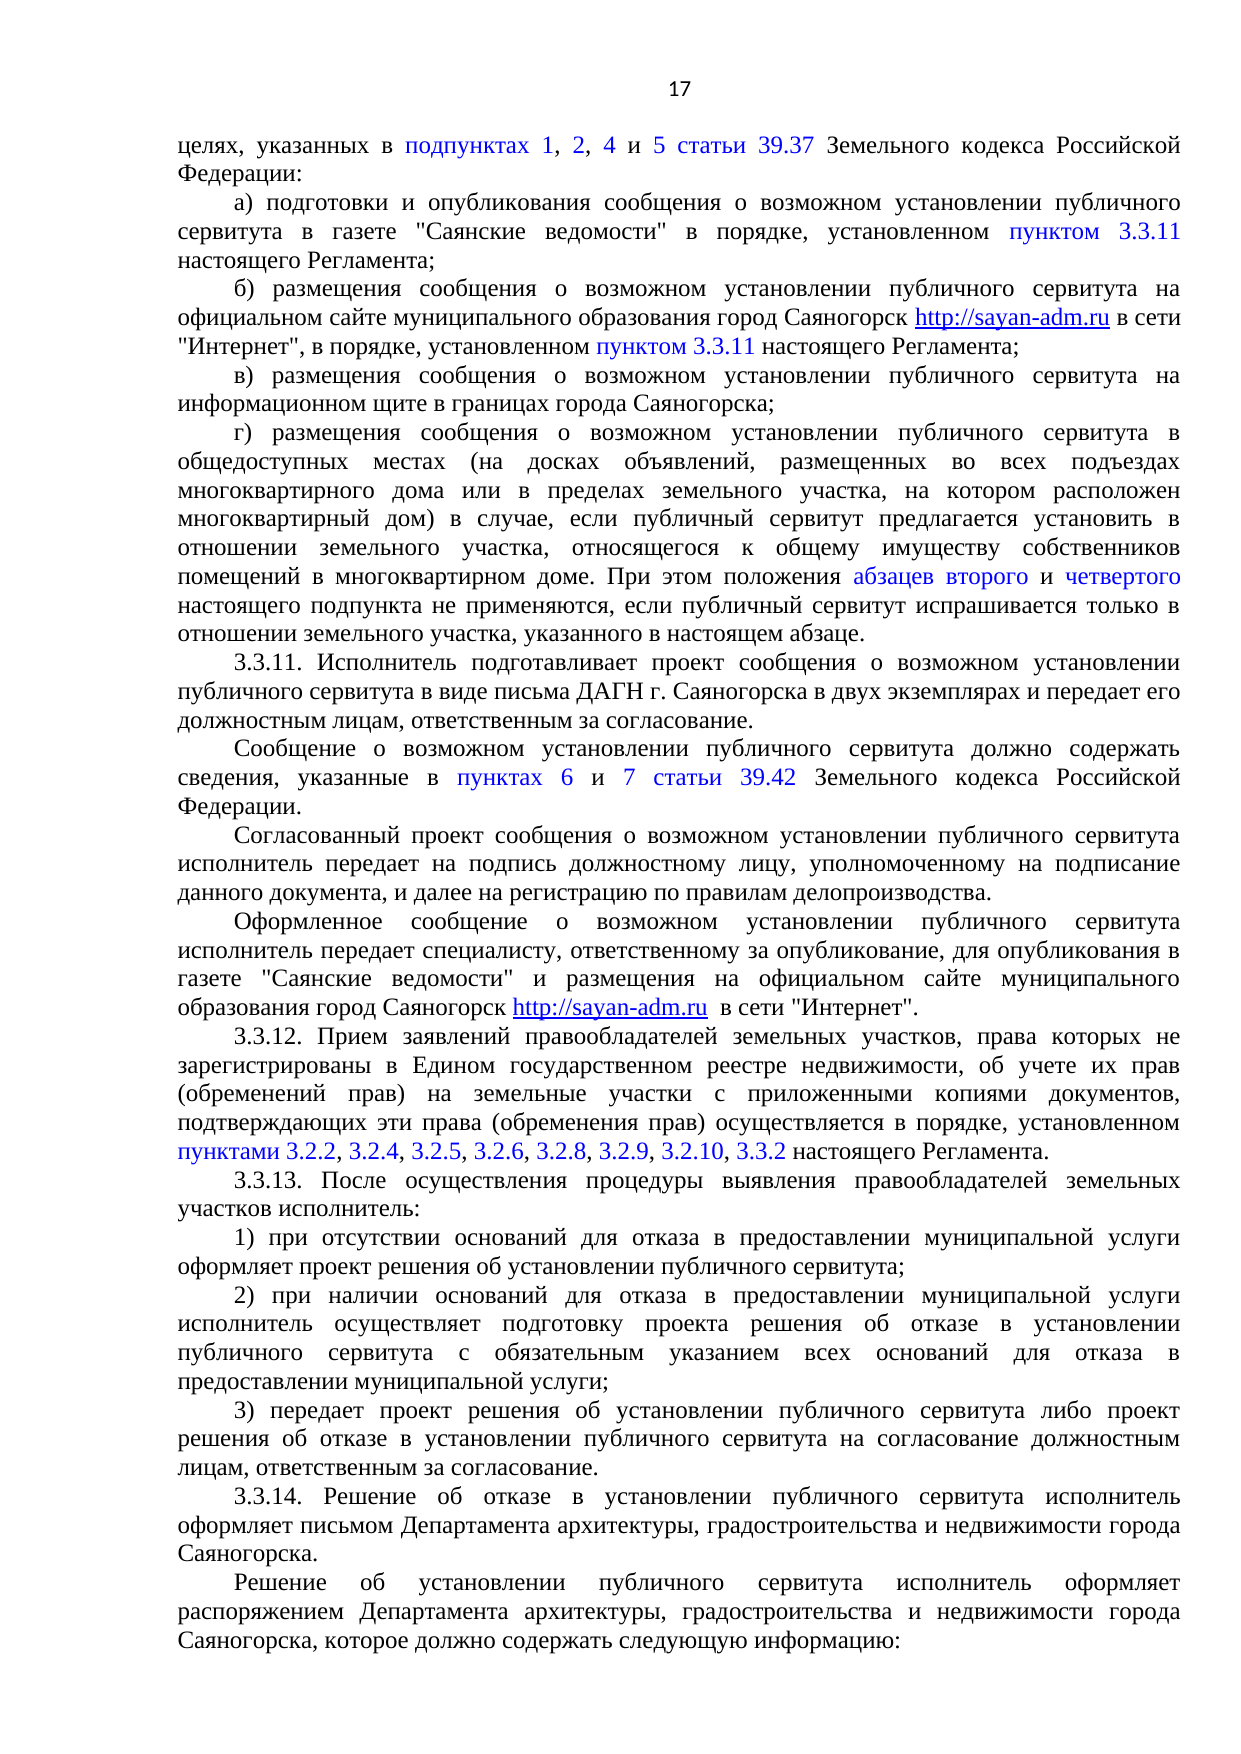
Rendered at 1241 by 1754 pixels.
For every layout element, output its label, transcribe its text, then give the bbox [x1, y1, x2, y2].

text в) размещения сообщения о возможном установлении публичного сервитута на информационном щите в границах города Саяногорска; [177, 360, 1181, 417]
text Оформленное сообщение о возможном установлении публичного сервитута исполнитель передает специалисту, ответственному за опубликование, для опубликования в газете "Саянские ведомости" и размещения на официальном сайте муниципального образования город Саяногорск http://sayan-adm.ru в сети "Интернет". [177, 906, 1181, 1021]
text г) размещения сообщения о возможном установлении публичного сервитута в общедоступных местах (на досках объявлений, размещенных во всех подъездах многоквартирного дома или в пределах земельного участка, на котором расположен многоквартирный дом) в случае, если публичный сервитут предлагается установить в отношении земельного участка, относящегося к общему имуществу собственников помещений в многоквартирном доме. При этом положения абзацев второго и четвертого настоящего подпункта не применяются, если публичный сервитут испрашивается только в отношении земельного участка, указанного в настоящем абзаце. [177, 417, 1181, 647]
text 3.3.13. После осуществления процедуры выявления правообладателей земельных участков исполнитель: [177, 1165, 1181, 1222]
text 1) при отсутствии оснований для отказа в предоставлении муниципальной услуги оформляет проект решения об установлении публичного сервитута; [177, 1222, 1181, 1280]
text Сообщение о возможном установлении публичного сервитута должно содержать сведения, указанные в пунктах 6 и 7 статьи 39.42 Земельного кодекса Российской Федерации. [177, 733, 1181, 820]
text 2) при наличии оснований для отказа в предоставлении муниципальной услуги исполнитель осуществляет подготовку проекта решения об отказе в установлении публичного сервитута с обязательным указанием всех оснований для отказа в предоставлении муниципальной услуги; [177, 1280, 1181, 1395]
text Согласованный проект сообщения о возможном установлении публичного сервитута исполнитель передает на подпись должностному лицу, уполномоченному на подписание данного документа, и далее на регистрацию по правилам делопроизводства. [177, 820, 1181, 906]
text б) размещения сообщения о возможном установлении публичного сервитута на официальном сайте муниципального образования город Саяногорск http://sayan-adm.ru в сети "Интернет", в порядке, установленном пунктом 3.3.11 настоящего Регламента; [177, 273, 1181, 360]
text 3.3.14. Решение об отказе в установлении публичного сервитута исполнитель оформляет письмом Департамента архитектуры, градостроительства и недвижимости города Саяногорска. [177, 1481, 1181, 1567]
text 3) передает проект решения об установлении публичного сервитута либо проект решения об отказе в установлении публичного сервитута на согласование должностным лицам, ответственным за согласование. [177, 1395, 1181, 1481]
text 3.3.11. Исполнитель подготавливает проект сообщения о возможном установлении публичного сервитута в виде письма ДАГН г. Саяногорска в двух экземплярах и передает его должностным лицам, ответственным за согласование. [177, 647, 1181, 733]
text а) подготовки и опубликования сообщения о возможном установлении публичного сервитута в газете "Саянские ведомости" в порядке, установленном пунктом 3.3.11 настоящего Регламента; [177, 187, 1181, 273]
text Решение об установлении публичного сервитута исполнитель оформляет распоряжением Департамента архитектуры, градостроительства и недвижимости города Саяногорска, которое должно содержать следующую информацию: [177, 1567, 1181, 1653]
text 3.3.12. Прием заявлений правообладателей земельных участков, права которых не зарегистрированы в Едином государственном реестре недвижимости, об учете их прав (обременений прав) на земельные участки с приложенными копиями документов, подтверждающих эти права (обременения прав) осуществляется в порядке, установленном пунктами 3.2.2, 3.2.4, 3.2.5, 3.2.6, 3.2.8, 3.2.9, 3.2.10, 3.3.2 настоящего Регламента. [177, 1021, 1181, 1165]
